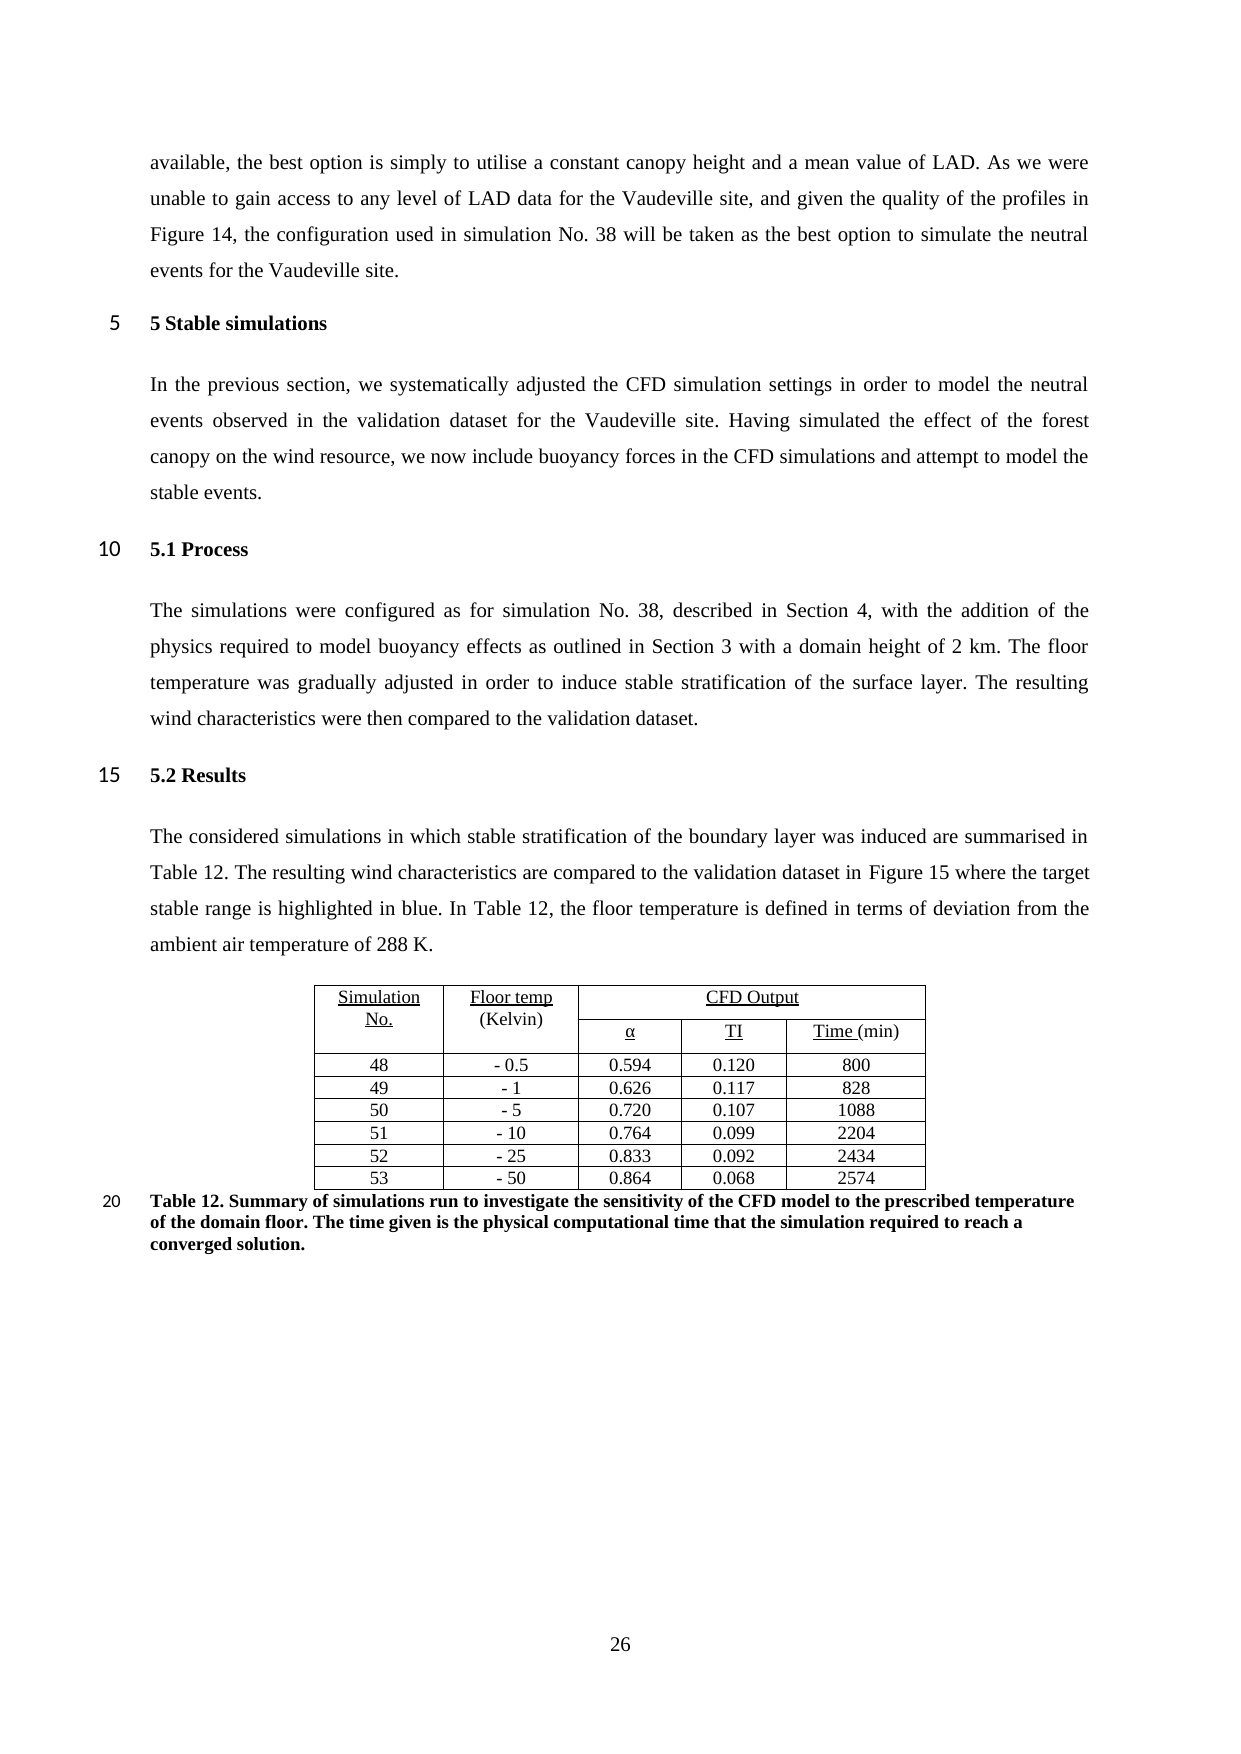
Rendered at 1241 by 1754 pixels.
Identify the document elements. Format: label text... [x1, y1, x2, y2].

table_cell 48 [315, 1054, 443, 1076]
table_cell 0.833 [579, 1145, 681, 1166]
table_cell 0.107 [682, 1099, 786, 1121]
table_cell 0.864 [579, 1167, 681, 1189]
table_cell 2574 [787, 1167, 925, 1189]
table_cell TI [682, 1020, 786, 1053]
table_cell 0.626 [579, 1077, 681, 1098]
table_cell 0.720 [579, 1099, 681, 1121]
table_cell 53 [315, 1167, 443, 1189]
table_header CFD Output [579, 986, 925, 1019]
table_cell - 5 [444, 1099, 578, 1121]
table_cell 0.594 [579, 1054, 681, 1076]
table_cell 800 [787, 1054, 925, 1076]
table_header Simulation No. [315, 986, 443, 1053]
table_cell 51 [315, 1122, 443, 1143]
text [150, 150, 1090, 282]
table_cell 0.068 [682, 1167, 786, 1189]
table_cell 0.117 [682, 1077, 786, 1098]
table_cell 0.099 [682, 1122, 786, 1143]
table_cell 1088 [787, 1099, 925, 1121]
table_cell 49 [315, 1077, 443, 1098]
table_cell - 0.5 [444, 1054, 578, 1076]
table_cell 52 [315, 1145, 443, 1166]
table_cell - 1 [444, 1077, 578, 1098]
table_cell 828 [787, 1077, 925, 1098]
table_cell 2434 [787, 1145, 925, 1166]
table_cell - 50 [444, 1167, 578, 1189]
table_cell - 25 [444, 1145, 578, 1166]
table_cell 2204 [787, 1122, 925, 1143]
subtitle 5.1 Process [150, 537, 1090, 561]
table_cell 0.092 [682, 1145, 786, 1166]
table_header Floor temp (Kelvin) [444, 986, 578, 1053]
table_cell Time (min) [787, 1020, 925, 1053]
text The simulations were configured as for simulation No. 38, described in Section 4, with the addition of the physics required to model buoyancy effects as outlined in Section 3 with a domain height of 2 km. The floor temperature was gradually adjusted in order to induce stable stratification of the surface layer. The resulting wind characteristics were then compared to the validation dataset. [150, 598, 1090, 730]
subtitle Stable simulations [150, 311, 1090, 335]
table_cell 0.764 [579, 1122, 681, 1143]
table_cell α [579, 1020, 681, 1053]
text In the previous section, we systematically adjusted the CFD simulation settings in order to model the neutral events observed in the validation dataset for the Vaudeville site. Having simulated the effect of the forest canopy on the wind resource, we now include buoyancy forces in the CFD simulations and attempt to model the stable events. [150, 372, 1090, 504]
table_cell 0.120 [682, 1054, 786, 1076]
table_cell - 10 [444, 1122, 578, 1143]
subtitle 5.2 Results [150, 763, 1090, 787]
table_cell 50 [315, 1099, 443, 1121]
